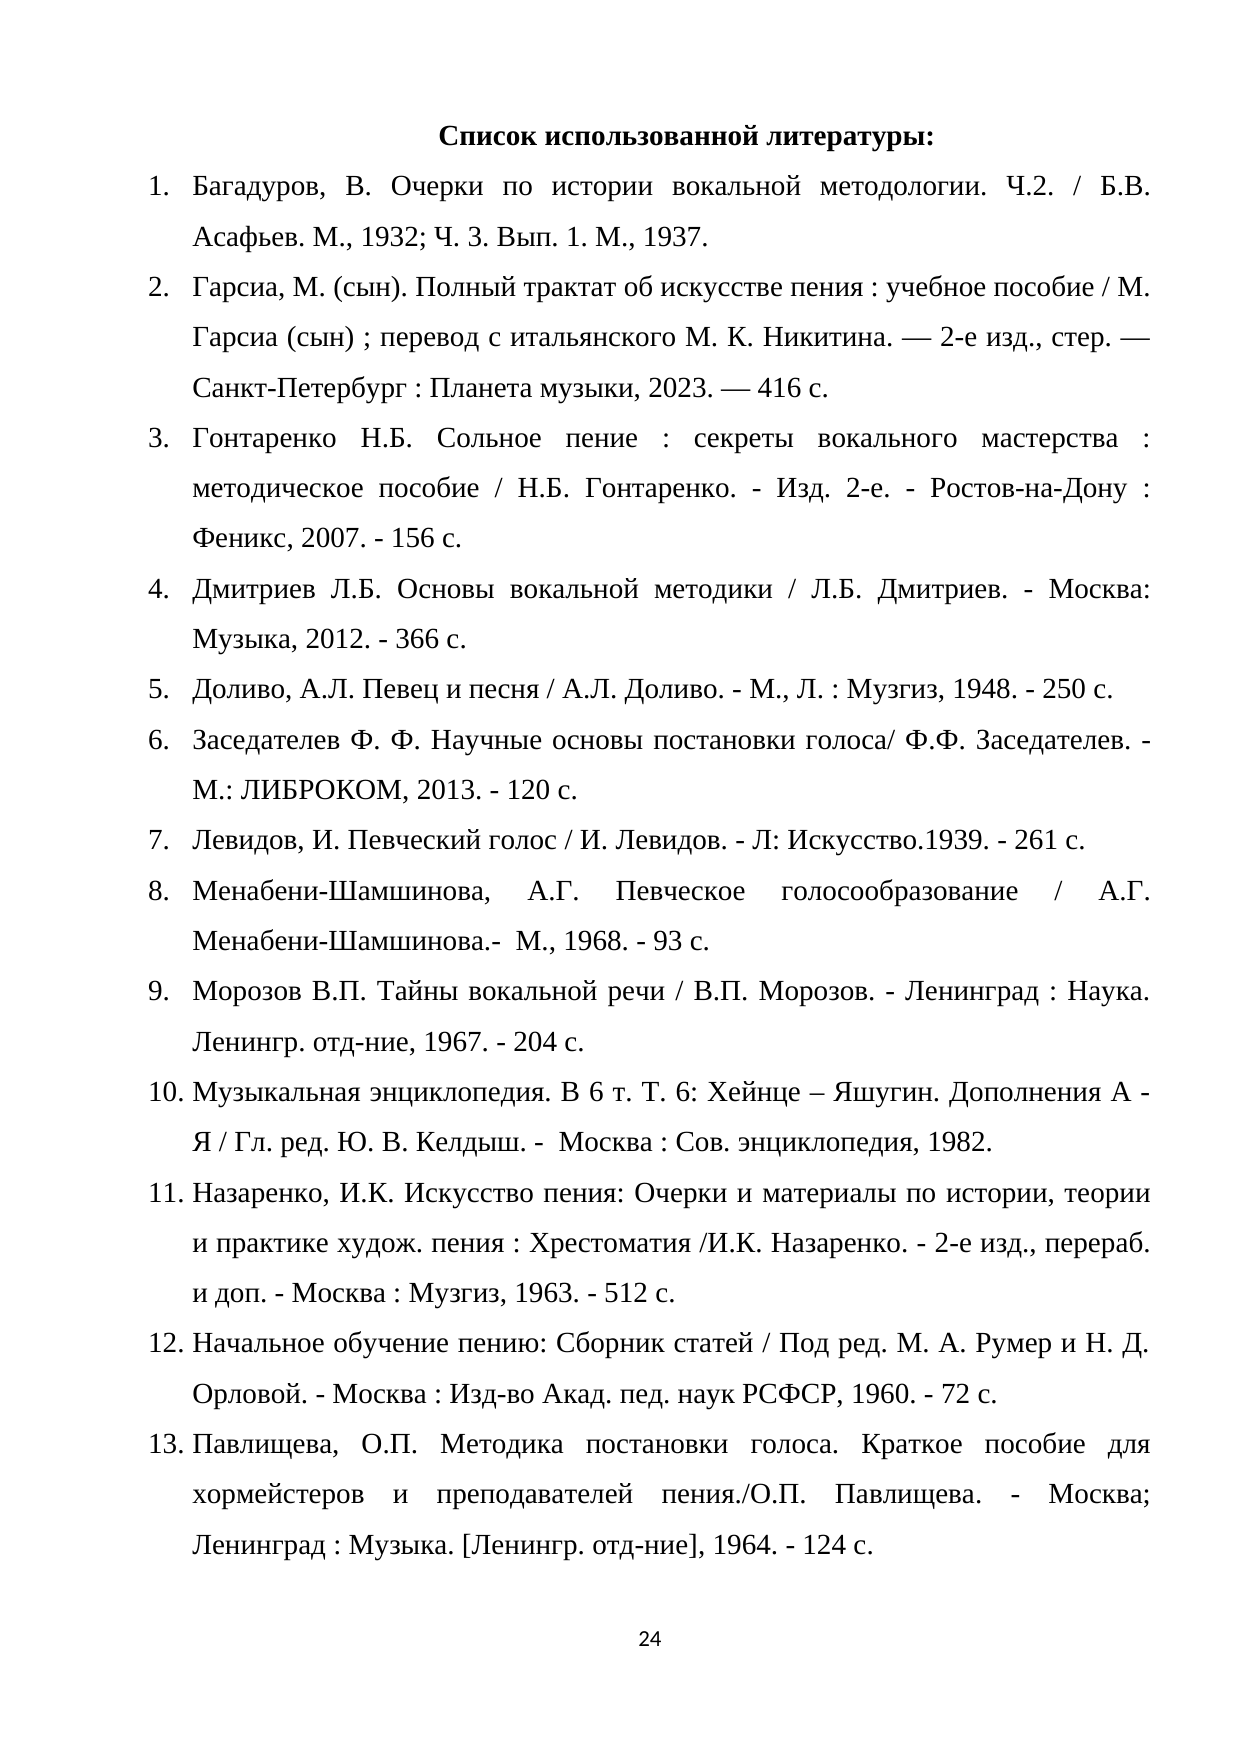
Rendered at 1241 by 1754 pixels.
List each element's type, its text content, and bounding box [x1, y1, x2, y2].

list Назаренко, И.К. Искусство пения: Очерки и материалы по истории, теории и практике худож. пения : Хрестоматия /И.К. Назаренко. - 2-е изд., перераб. и доп. - Москва : Музгиз, 1963. - 512 с. [148, 1175, 1152, 1309]
list Дмитриев Л.Б. Основы вокальной методики / Л.Б. Дмитриев. - Москва: Музыка, 2012. - 366 с. [148, 571, 1152, 655]
list Музыкальная энциклопедия. В 6 т. Т. 6: Хейнце – Яшугин. Дополнения А - Я / Гл. ред. Ю. В. Келдыш. - Москва : Сов. энциклопедия, 1982. [148, 1074, 1152, 1158]
list Менабени-Шамшинова, А.Г. Певческое голосообразование / А.Г. Менабени-Шамшинова.- М., 1968. - 93 с. [148, 873, 1152, 957]
list Морозов В.П. Тайны вокальной речи / В.П. Морозов. - Ленинград : Наука. Ленингр. отд-ние, 1967. - 204 с. [148, 973, 1152, 1057]
subtitle Список использованной литературы: [148, 118, 1152, 152]
list Гонтаренко Н.Б. Сольное пение : секреты вокального мастерства : методическое пособие / Н.Б. Гонтаренко. - Изд. 2-е. - Ростов-на-Дону : Феникс, 2007. - 156 с. [148, 420, 1152, 554]
list Доливо, А.Л. Певец и песня / А.Л. Доливо. - М., Л. : Музгиз, 1948. - 250 с. [148, 672, 1152, 705]
list Гарсиа, М. (сын). Полный трактат об искусстве пения : учебное пособие / М. Гарсиа (сын) ; перевод с итальянского М. К. Никитина. — 2-е изд., стер. — Санкт-Петербург : Планета музыки, 2023. — 416 с. [148, 269, 1152, 403]
list Павлищева, О.П. Методика постановки голоса. Краткое пособие для хормейстеров и преподавателей пения./О.П. Павлищева. - Москва; Ленинград : Музыка. [Ленингр. отд-ние], 1964. - 124 с. [148, 1426, 1152, 1560]
list Заседателев Ф. Ф. Научные основы постановки голоса/ Ф.Ф. Заседателев. - М.: ЛИБРОКОМ, 2013. - 120 с. [148, 722, 1152, 806]
list Багадуров, В. Очерки по истории вокальной методологии. Ч.2. / Б.В. Асафьев. М., 1932; Ч. 3. Вып. 1. М., 1937. [148, 168, 1152, 252]
list Начальное обучение пению: Сборник статей / Под ред. М. А. Румер и Н. Д. Орловой. - Москва : Изд-во Акад. пед. наук РСФСР, 1960. - 72 с. [148, 1326, 1152, 1409]
list Левидов, И. Певческий голос / И. Левидов. - Л: Искусство.1939. - 261 с. [148, 822, 1152, 856]
